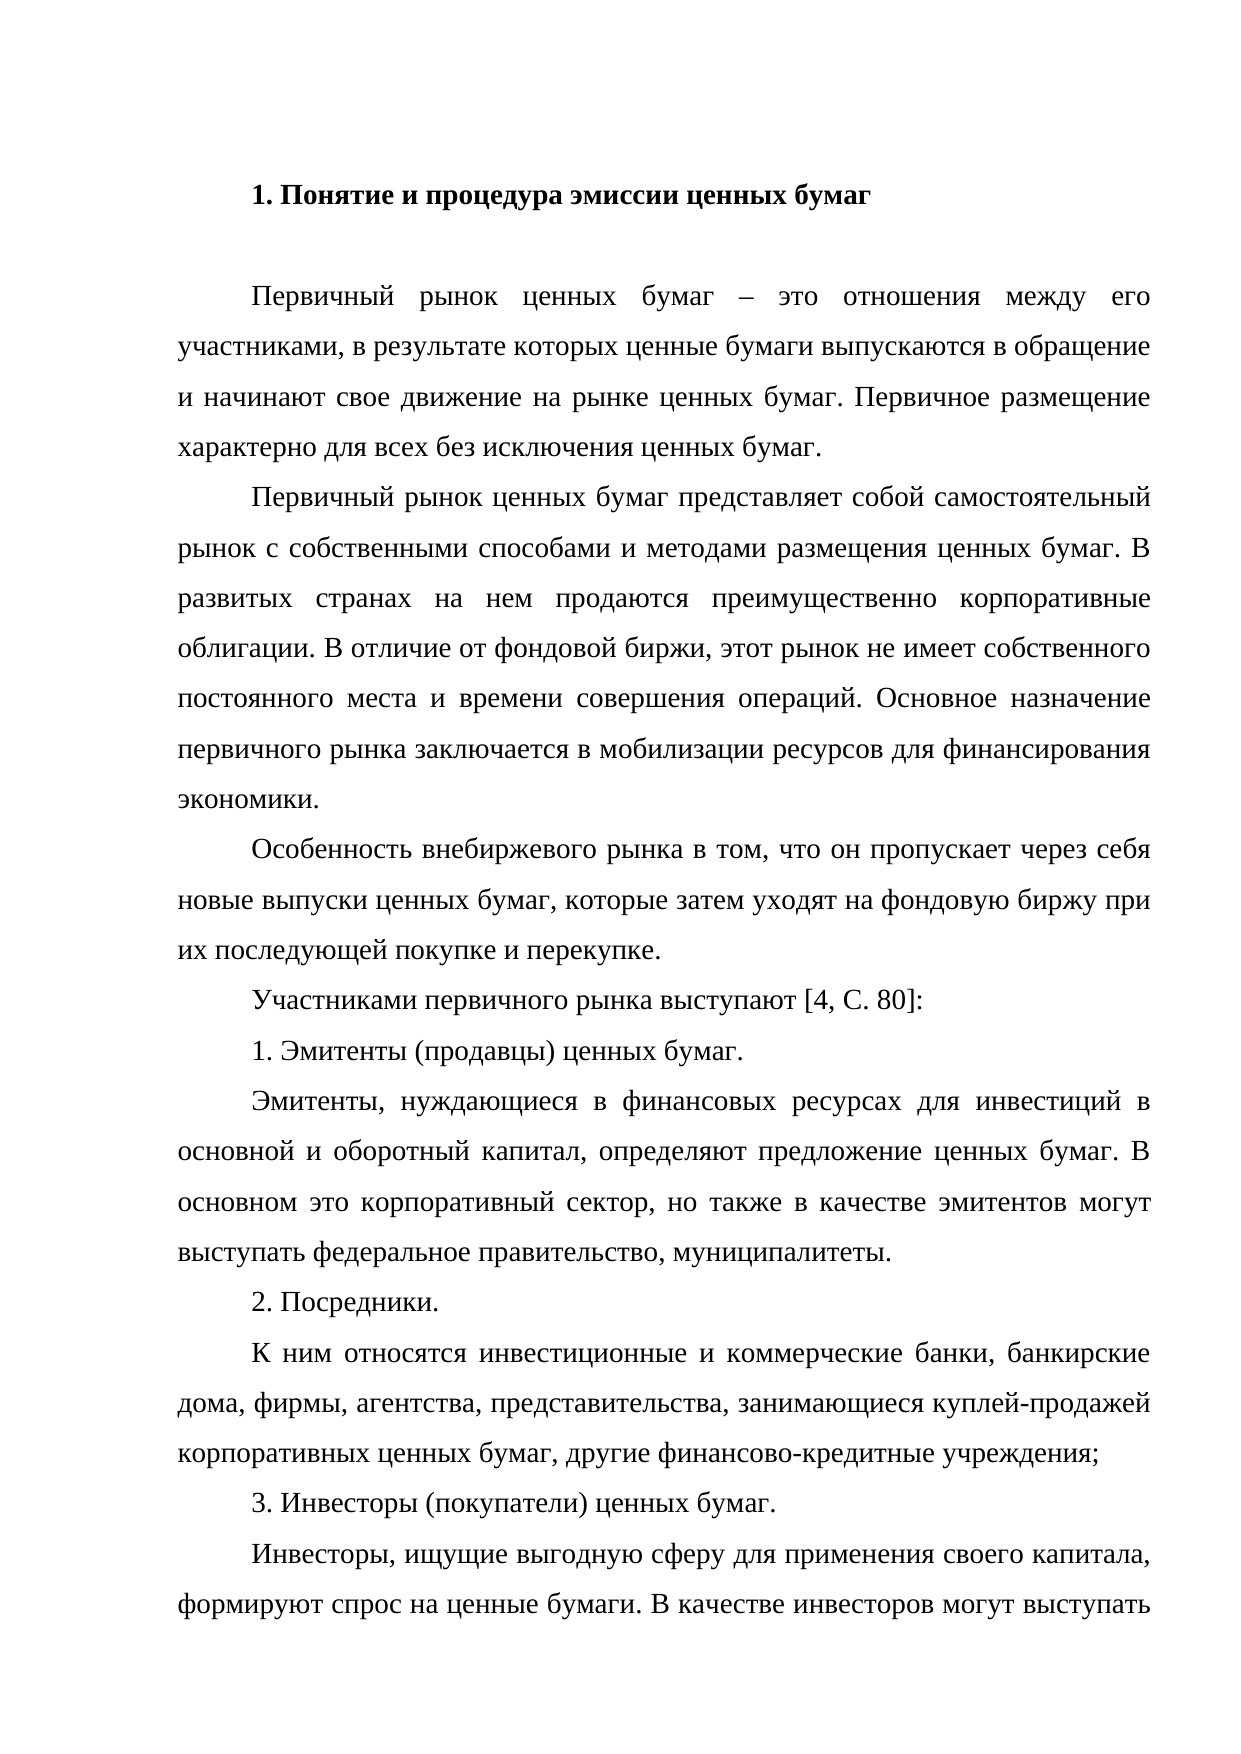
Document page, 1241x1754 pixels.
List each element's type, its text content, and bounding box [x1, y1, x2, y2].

text К ним относятся инвестиционные и коммерческие банки, банкирские дома, фирмы, агентства, представительства, занимающиеся куплей-продажей корпоративных ценных бумаг, другие финансово-кредитные учреждения; [177, 1335, 1152, 1469]
text Участниками первичного рынка выступают [4, С. 80]: [177, 982, 1152, 1016]
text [177, 1536, 1152, 1620]
text 1. Понятие и процедура эмиссии ценных бумаг [177, 177, 1152, 211]
text 2. Посредники. [177, 1284, 1152, 1318]
text Эмитенты, нуждающиеся в финансовых ресурсах для инвестиций в основной и оборотный капитал, определяют предложение ценных бумаг. В основном это корпоративный сектор, но также в качестве эмитентов могут выступать федеральное правительство, муниципалитеты. [177, 1083, 1152, 1268]
text 1. Эмитенты (продавцы) ценных бумаг. [177, 1033, 1152, 1066]
text Особенность внебиржевого рынка в том, что он пропускает через себя новые выпуски ценных бумаг, которые затем уходят на фондовую биржу при их последующей покупке и перекупке. [177, 832, 1152, 966]
text Первичный рынок ценных бумаг представляет собой самостоятельный рынок с собственными способами и методами размещения ценных бумаг. В развитых странах на нем продаются преимущественно корпоративные облигации. В отличие от фондовой биржи, этот рынок не имеет собственного постоянного места и времени совершения операций. Основное назначение первичного рынка заключается в мобилизации ресурсов для финансирования экономики. [177, 479, 1152, 815]
text Первичный рынок ценных бумаг – это отношения между его участниками, в результате которых ценные бумаги выпускаются в обращение и начинают свое движение на рынке ценных бумаг. Первичное размещение характерно для всех без исключения ценных бумаг. [177, 278, 1152, 463]
text 3. Инвесторы (покупатели) ценных бумаг. [177, 1486, 1152, 1519]
